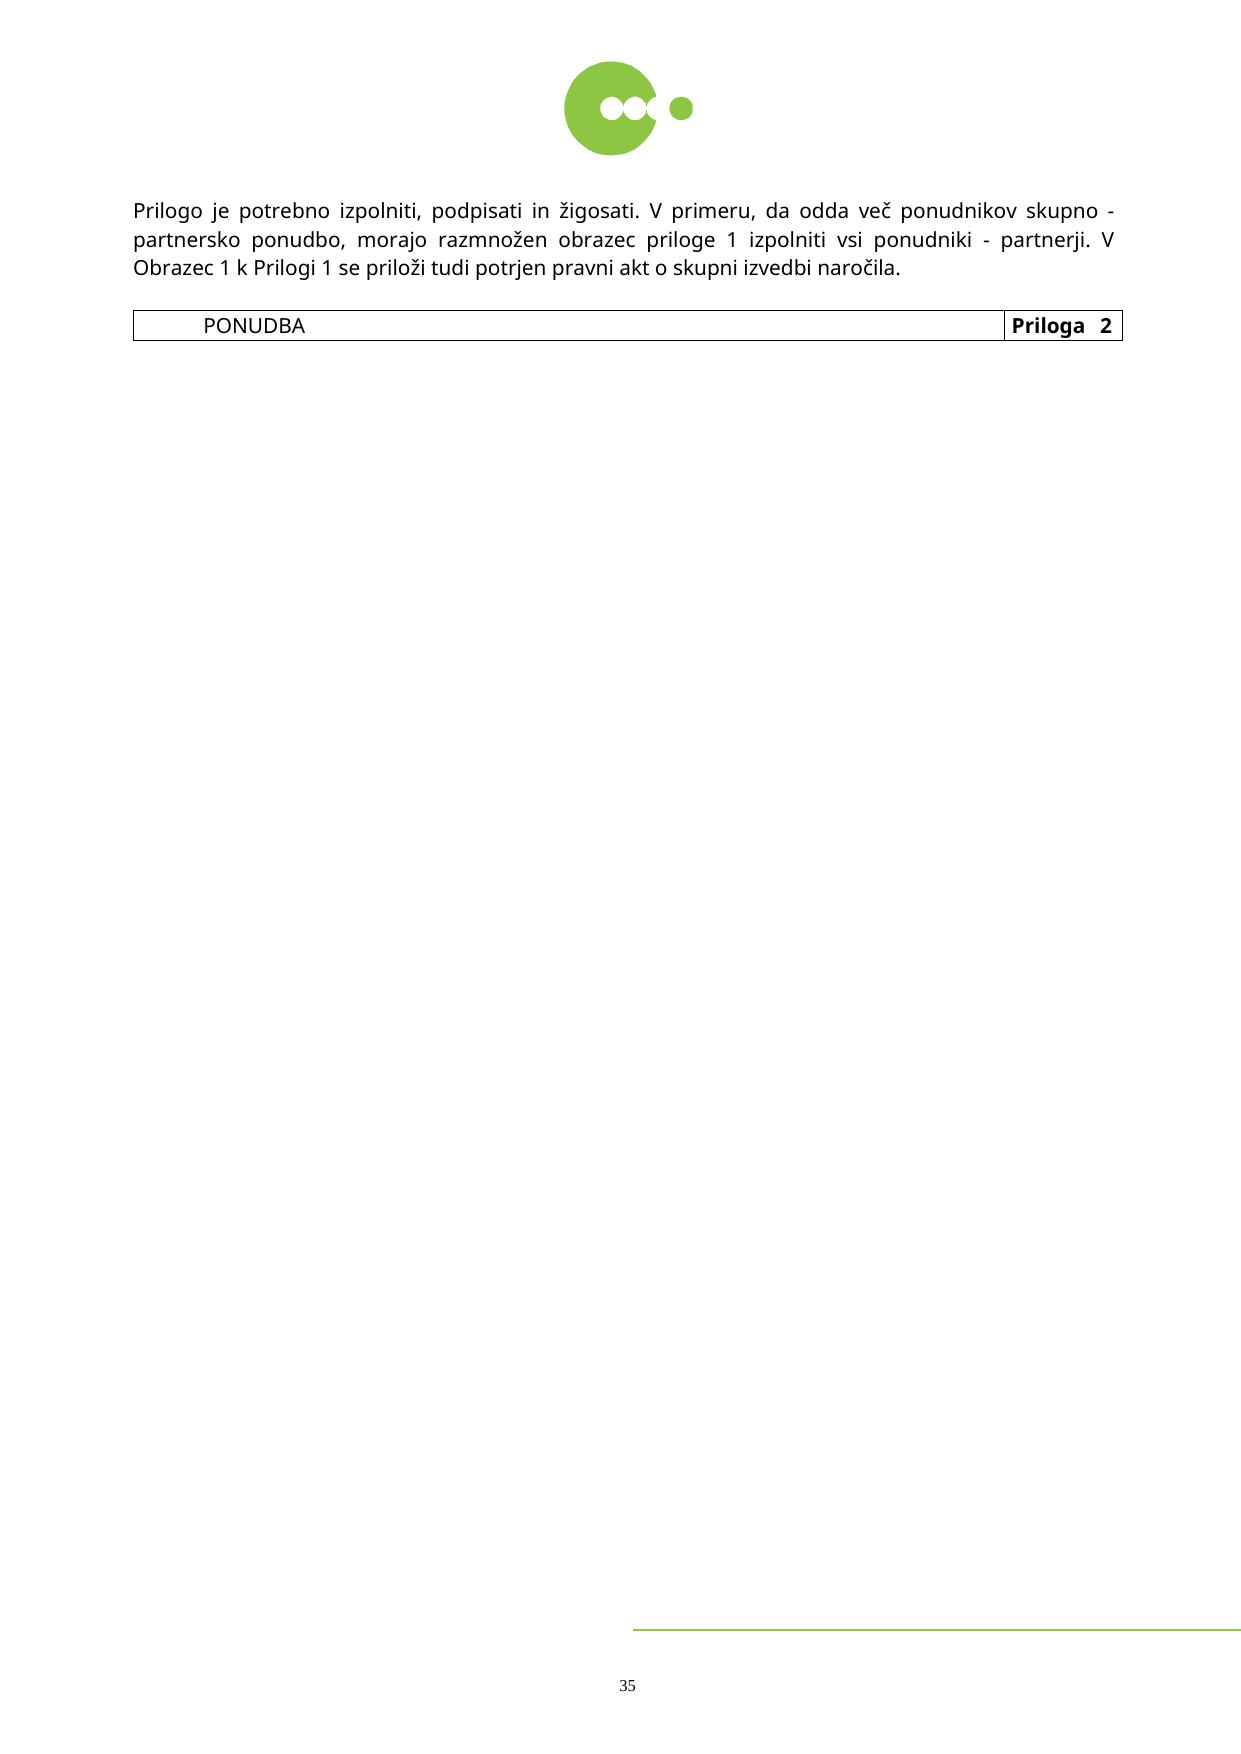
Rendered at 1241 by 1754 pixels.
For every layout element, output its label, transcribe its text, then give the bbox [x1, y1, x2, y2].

table_header PONUDBA [196, 311, 1004, 339]
text Prilogo je potrebno izpolniti, podpisati in žigosati. V primeru, da odda več ponudnikov skupno - partnersko ponudbo, morajo razmnožen obrazec priloge 1 izpolniti vsi ponudniki - partnerji. V Obrazec 1 k Prilogi 1 se priloži tudi potrjen pravni akt o skupni izvedbi naročila. [133, 196, 1116, 282]
table_header 2 [1093, 311, 1122, 339]
table_header [134, 311, 196, 339]
table_header Priloga [1005, 311, 1093, 339]
